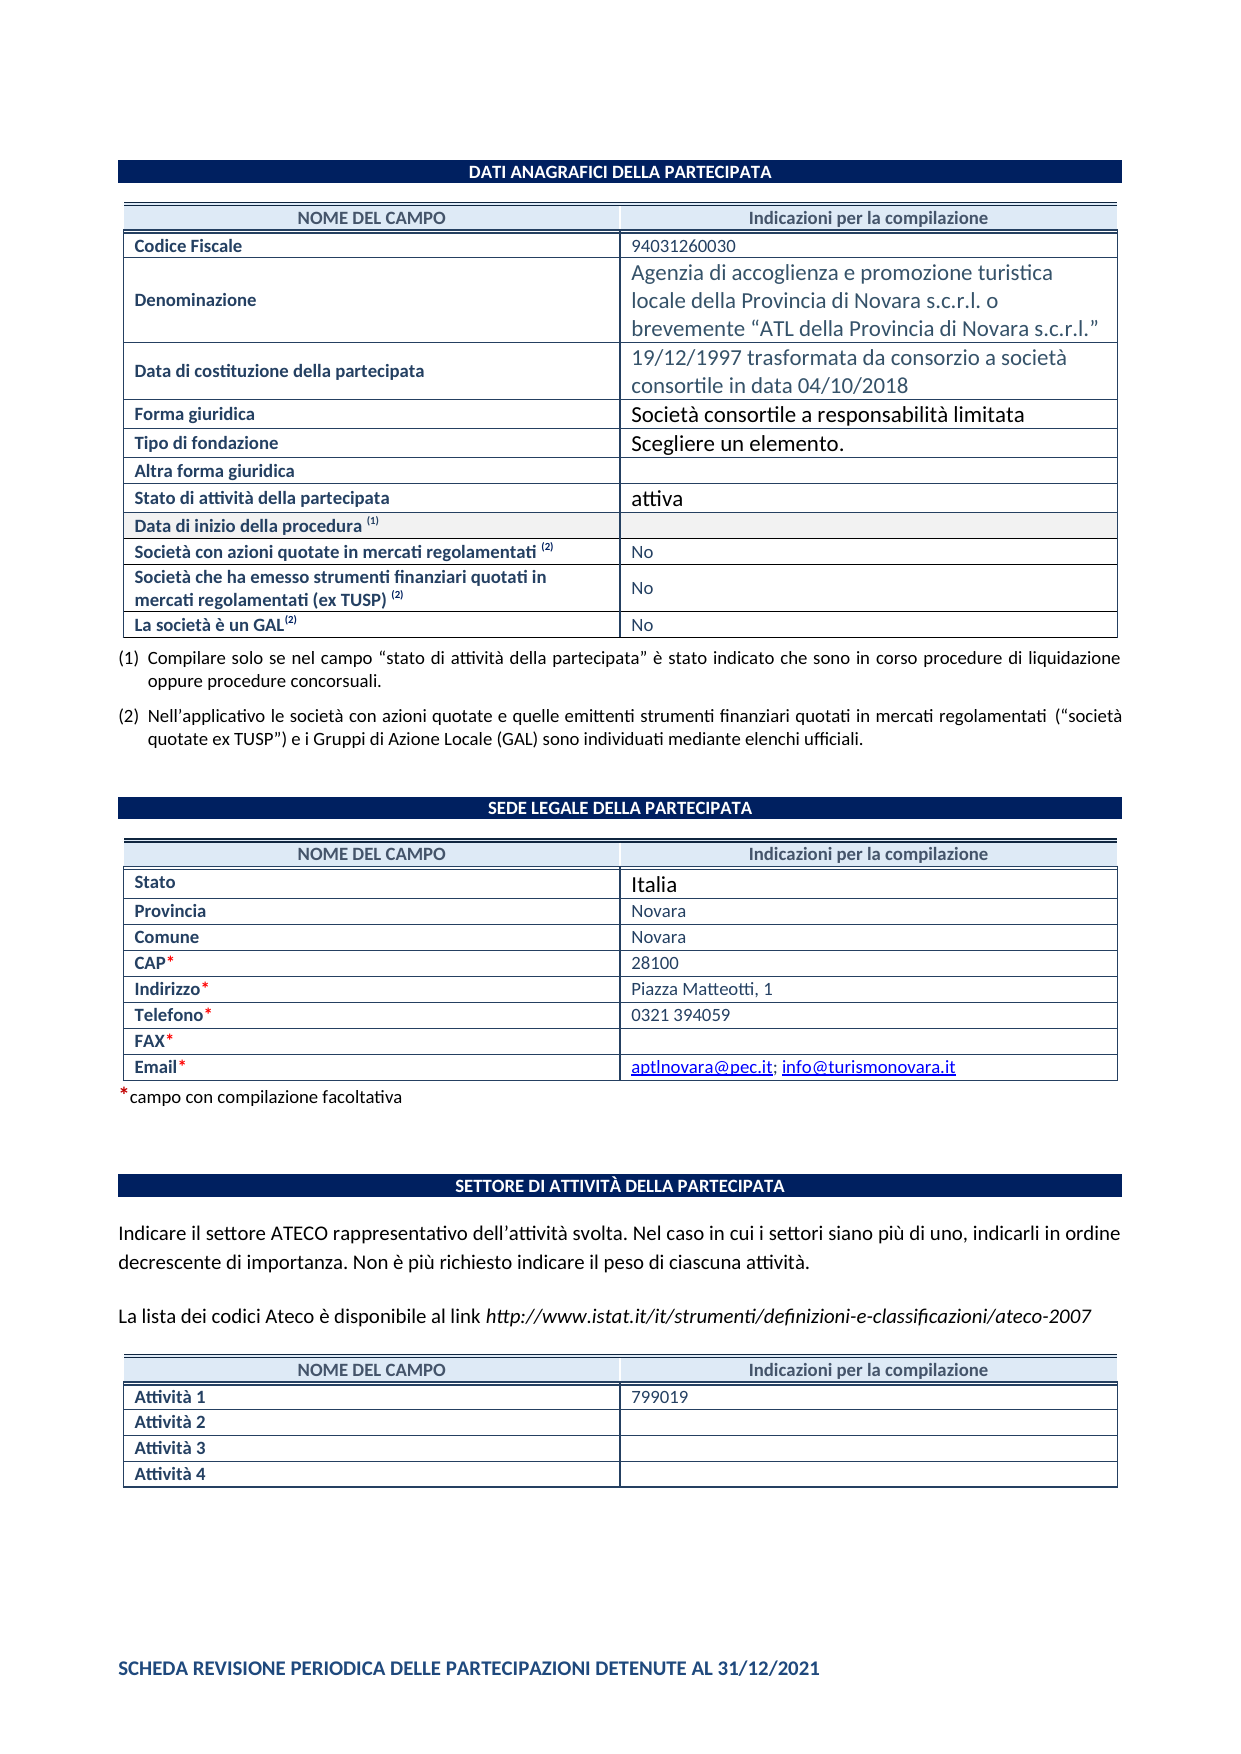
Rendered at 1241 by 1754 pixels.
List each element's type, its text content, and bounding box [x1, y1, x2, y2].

table_cell aptlnovara@pec.it; info@turismonovara.it [621, 1055, 1117, 1080]
table_cell Provincia [124, 899, 619, 924]
table_cell 94031260030 [621, 234, 1117, 257]
table_cell 799019 [621, 1386, 1117, 1409]
table_header NOME DEL CAMPO [124, 206, 619, 229]
text SETTORE DI ATTIVITÀ DELLA PARTECIPATA [118, 1174, 1122, 1197]
table_cell [621, 1436, 1117, 1461]
table_cell Agenzia di accoglienza e promozione turistica locale della Provincia di Novara s.c.r.l. o brevemente “ATL della Provincia di Novara s.c.r.l.” [621, 258, 1117, 342]
table_cell Denominazione [124, 258, 619, 342]
table_cell No [621, 539, 1117, 564]
table_cell La società è un GAL(2) [124, 612, 619, 637]
table_cell [621, 484, 1117, 512]
text SEDE LEGALE DELLA PARTECIPATA [118, 797, 1122, 819]
table_cell FAX* [124, 1029, 619, 1054]
table_cell CAP* [124, 951, 619, 976]
table_cell [621, 400, 1117, 428]
table_cell No [621, 565, 1117, 611]
table_cell [621, 1029, 1117, 1054]
text DATI ANAGRAFICI DELLA PARTECIPATA [118, 160, 1122, 183]
table_cell Data di inizio della procedura (1) [124, 513, 619, 538]
table_cell Novara [621, 899, 1117, 924]
list Compilare solo se nel campo “stato di attività della partecipata” è stato indicato che sono in corso procedure di liquidazione oppure procedure concorsuali. [118, 646, 1122, 692]
table_cell [621, 513, 1117, 538]
table_cell Telefono* [124, 1003, 619, 1028]
table_cell No [621, 612, 1117, 637]
table_cell Piazza Matteotti, 1 [621, 977, 1117, 1002]
table_header NOME DEL CAMPO [124, 1358, 619, 1381]
table_cell 28100 [621, 951, 1117, 976]
table_cell Comune [124, 925, 619, 950]
table_cell Tipo di fondazione [124, 429, 619, 457]
table_cell Attività 1 [124, 1386, 619, 1409]
table_cell 19/12/1997 trasformata da consorzio a società consortile in data 04/10/2018 [621, 343, 1117, 399]
table_cell Attività 4 [124, 1462, 619, 1486]
table_cell Stato di attività della partecipata [124, 484, 619, 512]
table_header NOME DEL CAMPO [124, 843, 619, 866]
table_cell Indirizzo* [124, 977, 619, 1002]
table_cell Email* [124, 1055, 619, 1080]
table_header Indicazioni per la compilazione [621, 1358, 1117, 1381]
table_header Indicazioni per la compilazione [621, 206, 1117, 229]
table_cell Stato [124, 870, 619, 898]
table_cell Data di costituzione della partecipata [124, 343, 619, 399]
table_cell [621, 1410, 1117, 1434]
table_cell Società con azioni quotate in mercati regolamentati (2) [124, 539, 619, 564]
table_cell [621, 458, 1117, 483]
table_header Indicazioni per la compilazione [621, 843, 1117, 866]
table_cell Attività 3 [124, 1436, 619, 1461]
table_cell [621, 1462, 1117, 1486]
text Indicare il settore ATECO rappresentativo dell’attività svolta. Nel caso in cui i settori siano più di uno, indicarli in ordine decrescente di importanza. Non è più richiesto indicare il peso di ciascuna attività. [118, 1216, 1122, 1274]
table_cell Altra forma giuridica [124, 458, 619, 483]
table_cell Novara [621, 925, 1117, 950]
text La lista dei codici Ateco è disponibile al link http://www.istat.it/it/strumenti/definizioni-e-classificazioni/ateco-2007 [118, 1299, 1122, 1328]
list Nell’applicativo le società con azioni quotate e quelle emittenti strumenti finanziari quotati in mercati regolamentati (“società quotate ex TUSP”) e i Gruppi di Azione Locale (GAL) sono individuati mediante elenchi ufficiali. [118, 704, 1122, 750]
table_cell Attività 2 [124, 1410, 619, 1434]
table_cell Codice Fiscale [124, 234, 619, 257]
text *campo con compilazione facoltativa [118, 1081, 1122, 1109]
table_cell Società che ha emesso strumenti finanziari quotati in mercati regolamentati (ex TUSP) (2) [124, 565, 619, 611]
table_cell Forma giuridica [124, 400, 619, 428]
table_cell 0321 394059 [621, 1003, 1117, 1028]
